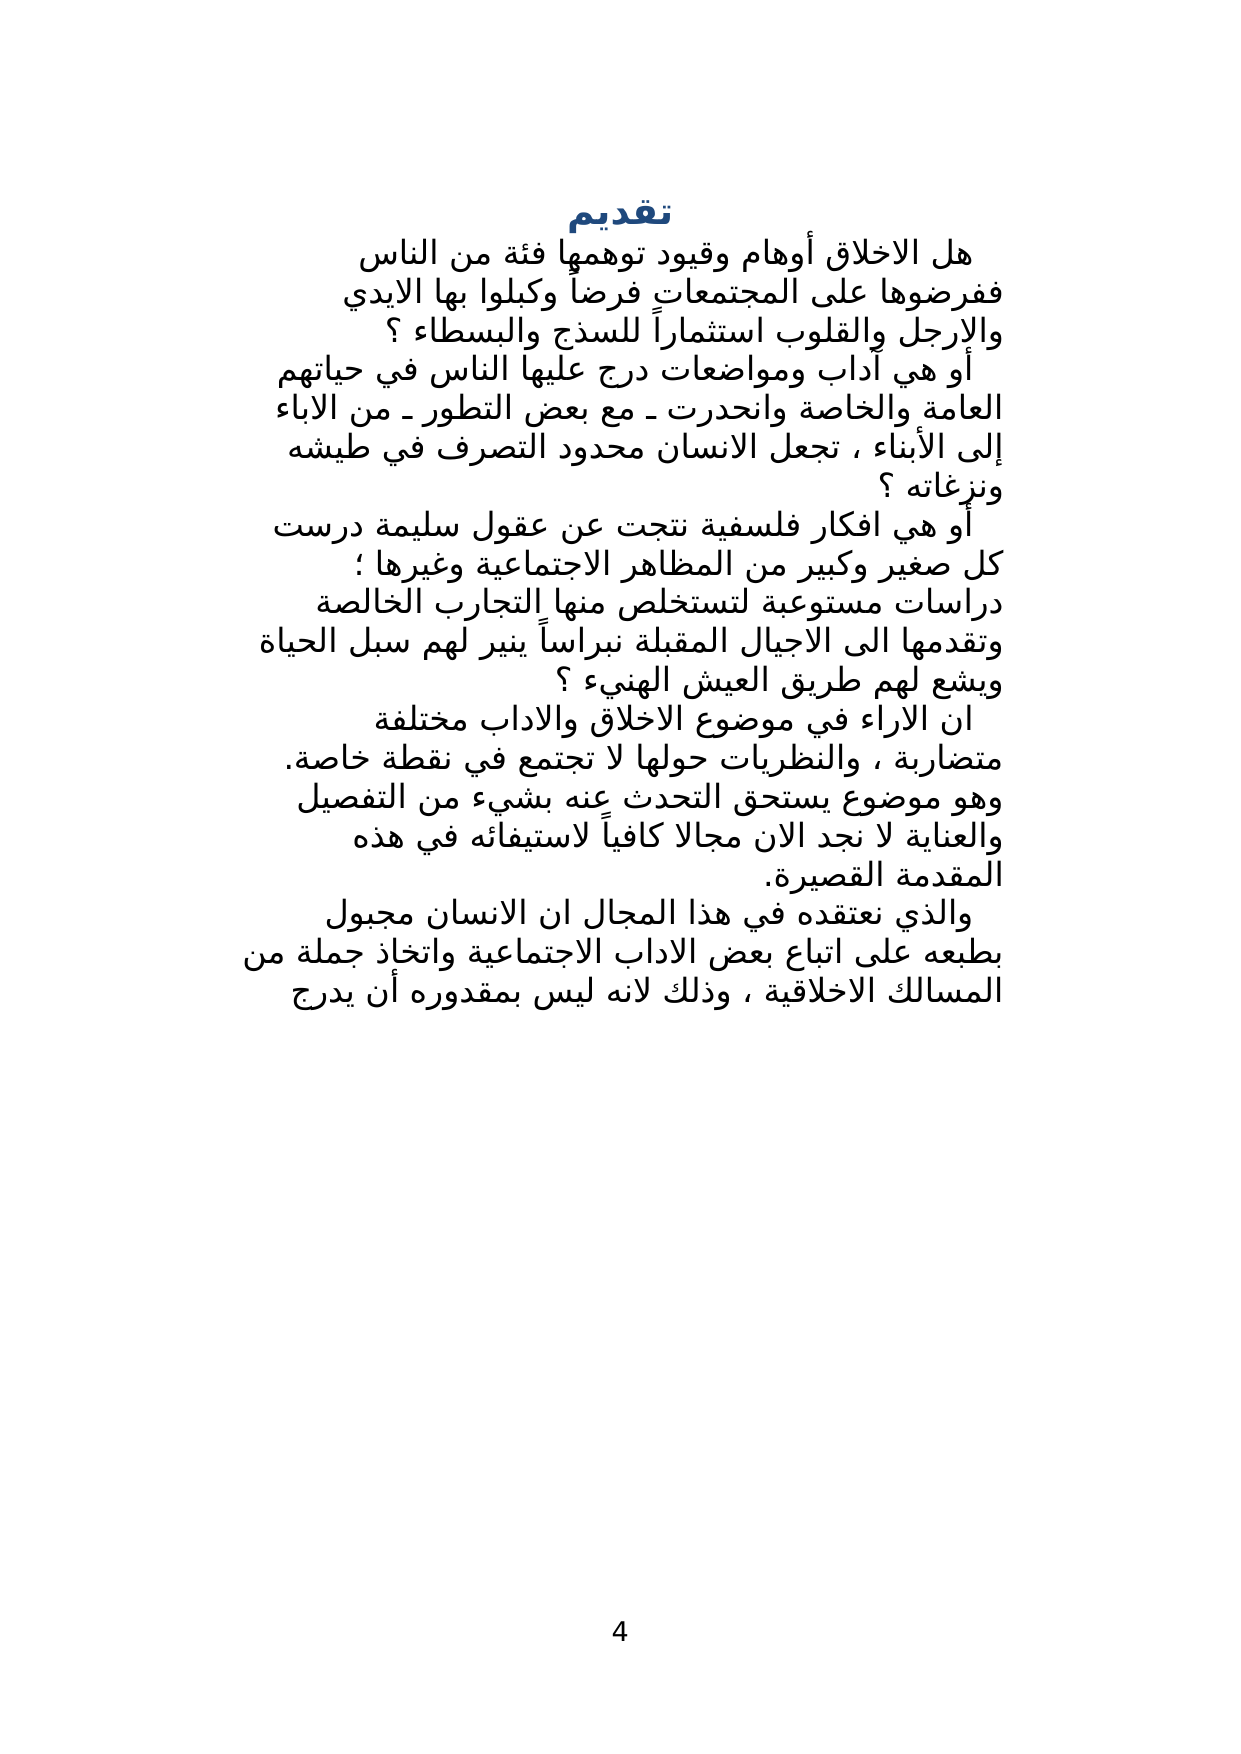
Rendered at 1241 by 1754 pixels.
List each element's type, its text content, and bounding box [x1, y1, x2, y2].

text أو هي افكار فلسفية نتجت عن عقول سليمة درست كل صغير وكبير من المظاهر الاجتماعية وغيرها ؛ دراسات مستوعبة لتستخلص منها التجارب الخالصة وتقدمها الى الاجيال المقبلة نبراساً ينير لهم سبل الحياة ويشع لهم طريق العيش الهنيء ؟ [236, 505, 1004, 699]
text هل الاخلاق أوهام وقيود توهمها فئة من الناس ففرضوها على المجتمعات فرضاً وكبلوا بها الايدي والارجل والقلوب استثماراً للسذج والبسطاء ؟ [236, 233, 1004, 350]
subtitle تقديم [236, 190, 1004, 233]
text ان الاراء في موضوع الاخلاق والاداب مختلفة متضاربة ، والنظريات حولها لا تجتمع في نقطة خاصة. وهو موضوع يستحق التحدث عنه بشيء من التفصيل والعناية لا نجد الان مجالا كافياً لاستيفائه في هذه المقدمة القصيرة. [236, 699, 1004, 894]
text والذي نعتقده في هذا المجال ان الانسان مجبول بطبعه على اتباع بعض الاداب الاجتماعية واتخاذ جملة من المسالك الاخلاقية ، وذلك لانه ليس بمقدوره أن يدرج [236, 894, 1004, 1010]
text أو هي آداب ومواضعات درج عليها الناس في حياتهم العامة والخاصة وانحدرت ـ مع بعض التطور ـ من الاباء إلى الأبناء ، تجعل الانسان محدود التصرف في طيشه ونزغاته ؟ [236, 350, 1004, 505]
